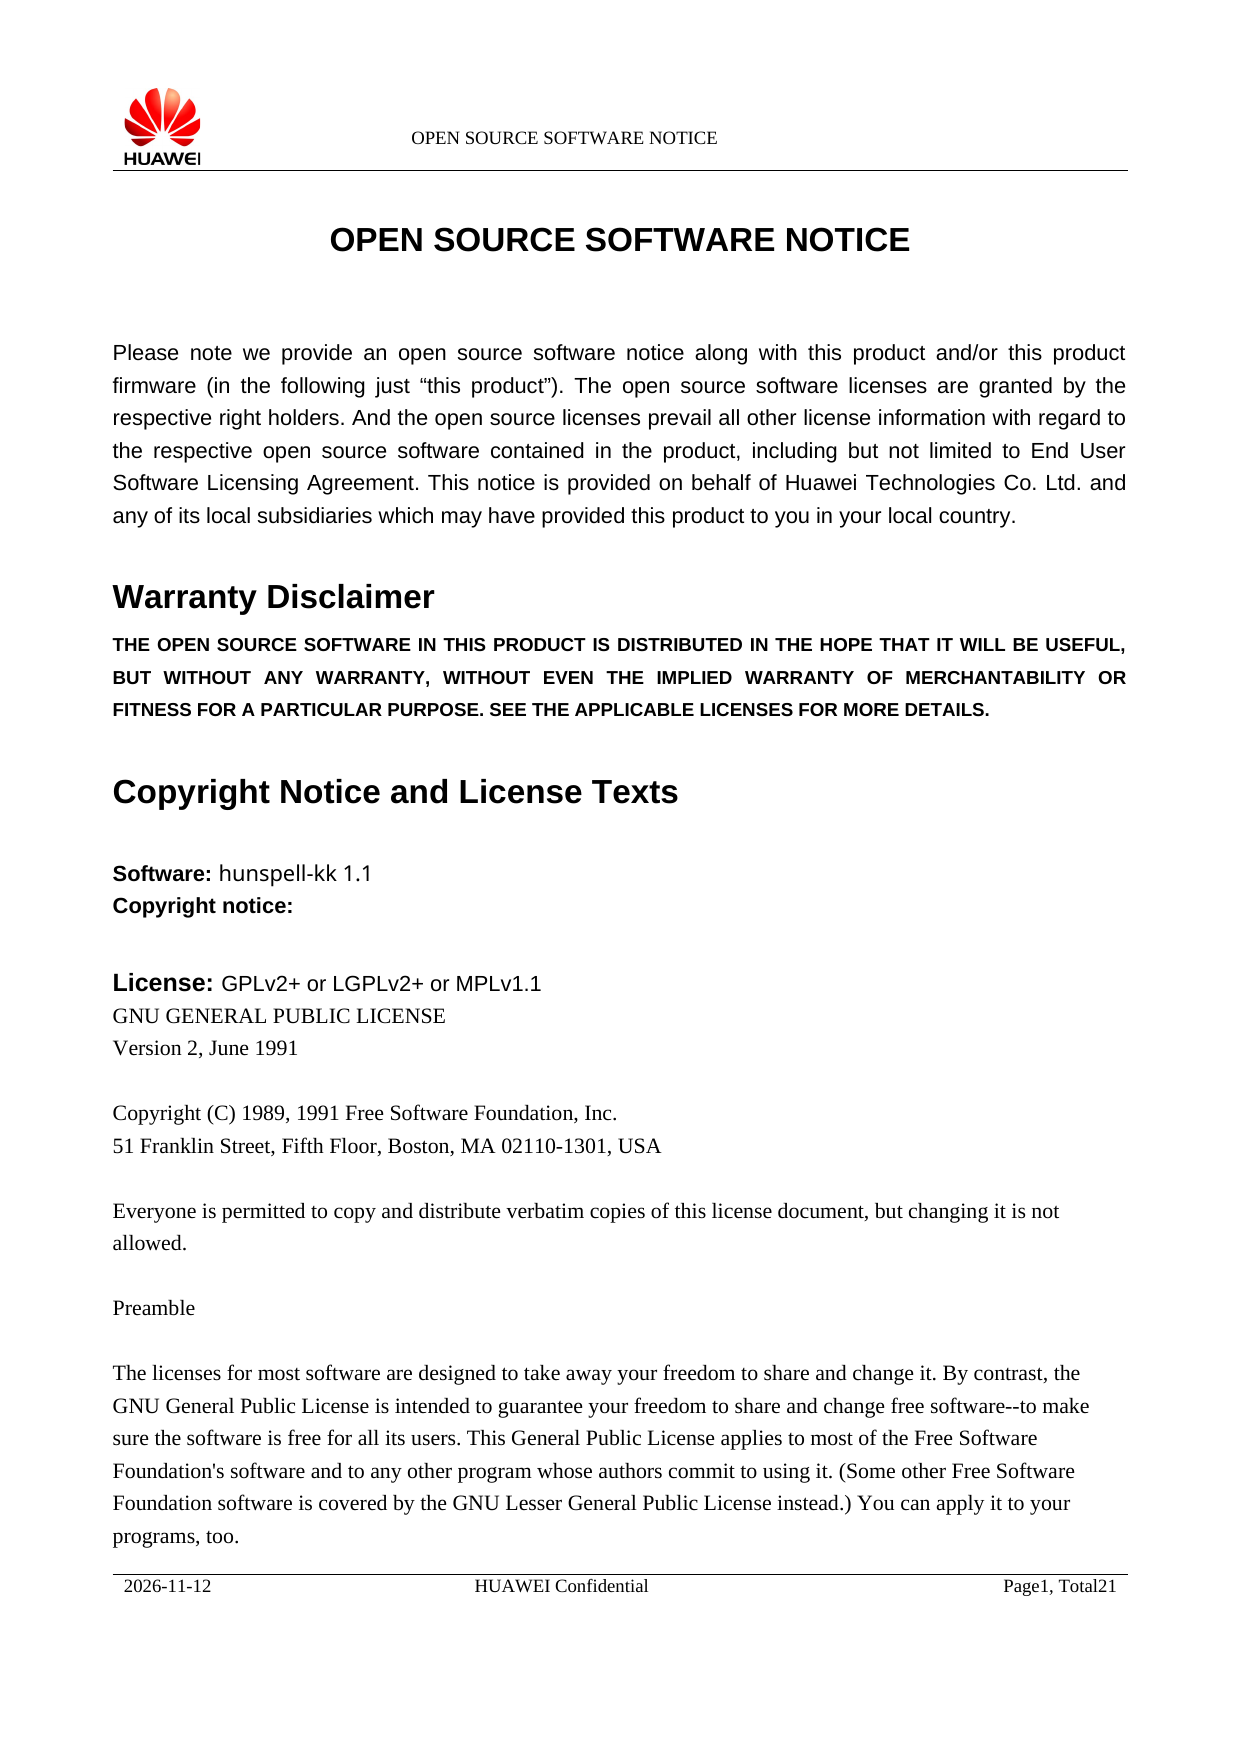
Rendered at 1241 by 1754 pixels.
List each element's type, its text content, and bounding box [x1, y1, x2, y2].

text The open source software in this product is distributed in the hope that it will be useful, but WITHOUT ANY WARRANTY, without even the implied warranty of MERCHANTABILITY or FITNESS FOR A PARTICULAR PURPOSE. See the applicable licenses for more details. [112, 629, 1128, 726]
text OPEN SOURCE SOFTWARE NOTICE [112, 206, 1128, 271]
title Software: hunspell-kk 1.1 [112, 856, 1128, 889]
text License: GPLv2+ or LGPLv2+ or MPLv1.1 [112, 966, 1128, 999]
text Warranty Disclaimer [112, 564, 1128, 629]
text Copyright notice: [112, 889, 1128, 921]
text Please note we provide an open source software notice along with this product and/or this product firmware (in the following just “this product”). The open source software licenses are granted by the respective right holders. And the open source licenses prevail all other license information with regard to the respective open source software contained in the product, including but not limited to End User Software Licensing Agreement. This notice is provided on behalf of Huawei Technologies Co. Ltd. and any of its local subsidiaries which may have provided this product to you in your local country. [112, 336, 1128, 531]
text Copyright Notice and License Texts [112, 759, 1128, 824]
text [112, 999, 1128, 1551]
picture [124, 88, 201, 165]
